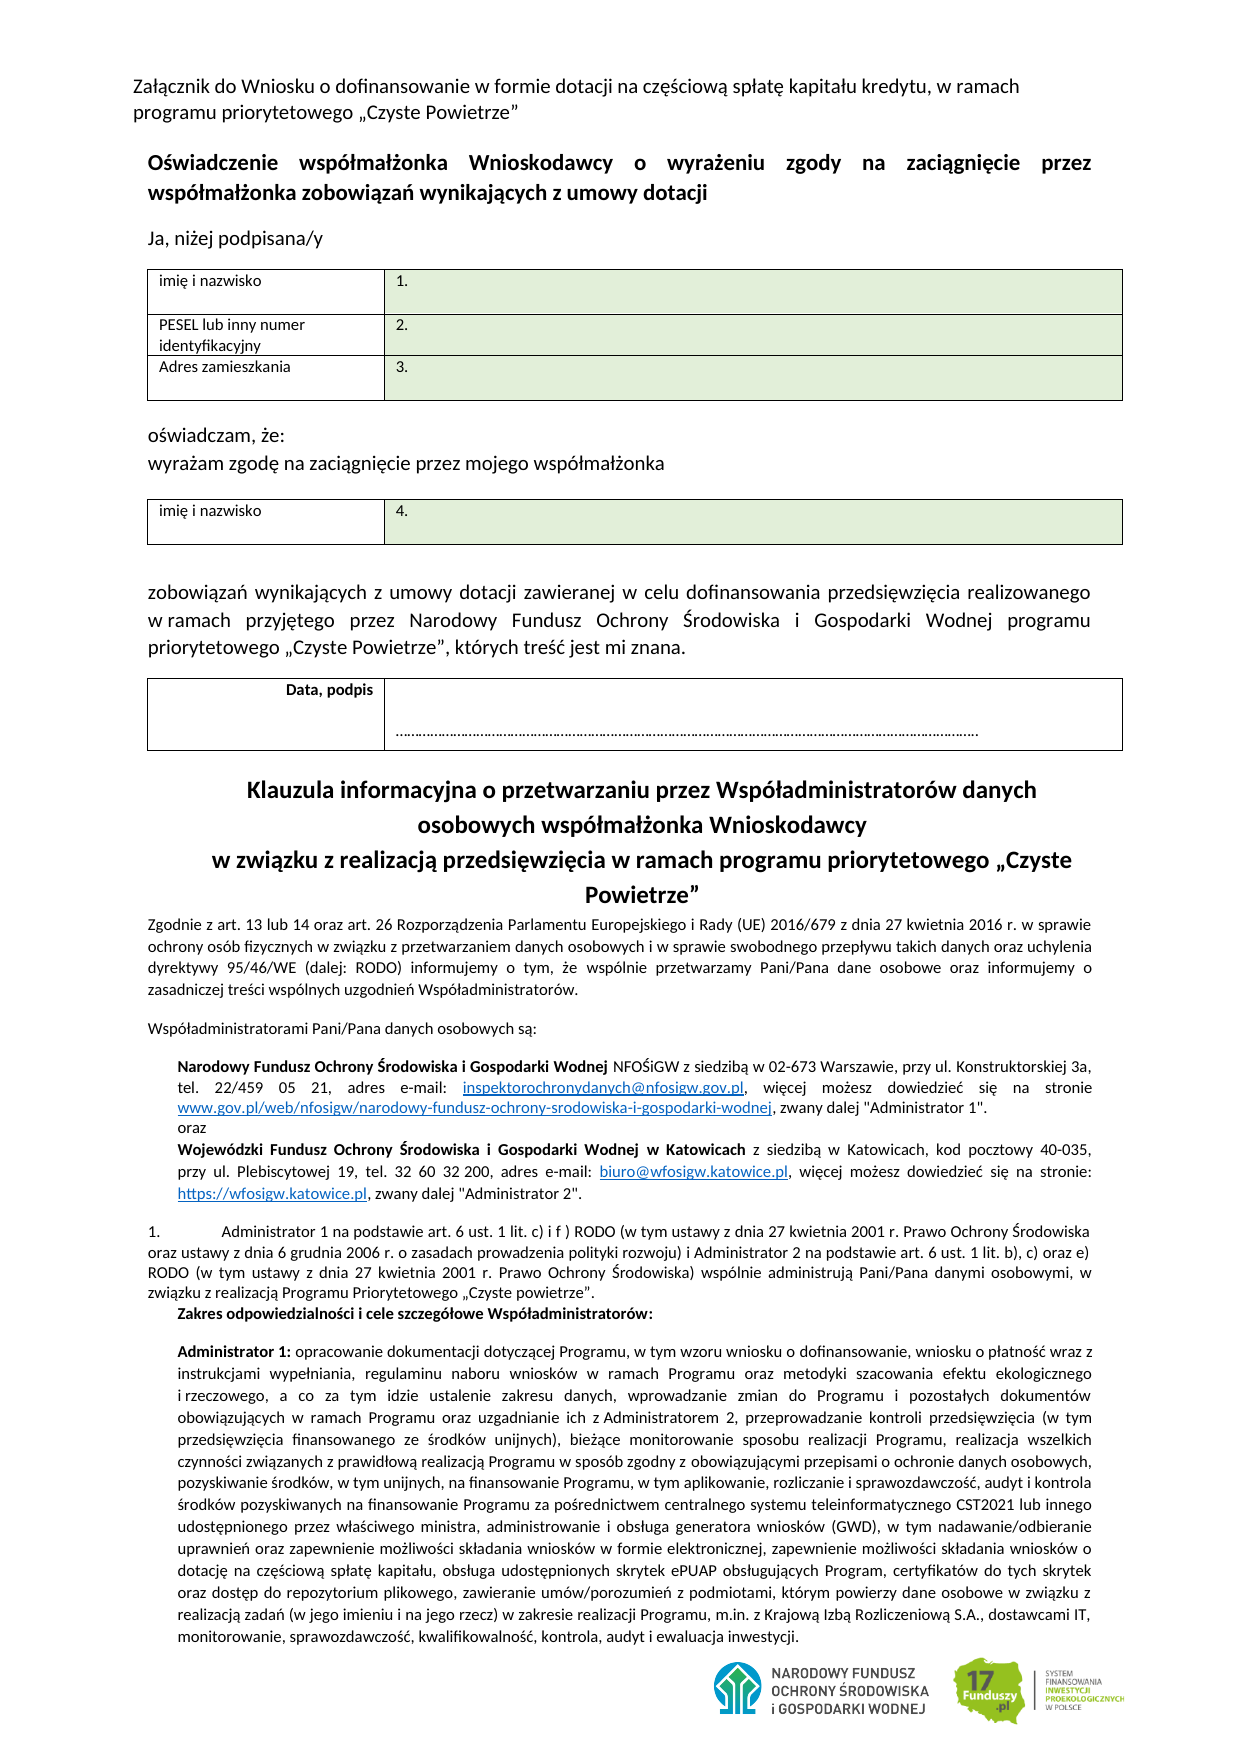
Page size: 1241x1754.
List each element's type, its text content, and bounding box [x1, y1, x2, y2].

table_cell PESEL lub inny numer identyfikacyjny [148, 315, 384, 355]
text Współadministratorami Pani/Pana danych osobowych są: [148, 1018, 1093, 1038]
table_cell Adres zamieszkania [148, 356, 384, 400]
table_header imię i nazwisko [148, 500, 384, 544]
text oraz [148, 1118, 1093, 1138]
text w związku z realizacją przedsięwzięcia w ramach programu priorytetowego „Czyste Powietrze” [192, 844, 1093, 909]
text Oświadczenie współmałżonka Wnioskodawcy o wyrażeniu zgody na zaciągnięcie przez współmałżonka zobowiązań wynikających z umowy dotacji [148, 148, 1093, 206]
text Zakres odpowiedzialności i cele szczegółowe Współadministratorów: [148, 1303, 1093, 1323]
table_cell 3. [385, 356, 1122, 400]
text Narodowy Fundusz Ochrony Środowiska i Gospodarki Wodnej NFOŚiGW z siedzibą w 02-673 Warszawie, przy ul. Konstruktorskiej 3a, tel. 22/459 05 21, adres e-mail: inspektorochronydanych@nfosigw.gov.pl, więcej możesz dowiedzieć się na stronie www.gov.pl/web/nfosigw/narodowy-fundusz-ochrony-srodowiska-i-gospodarki-wodnej, zwany dalej "Administrator 1". [177, 1057, 1093, 1118]
text oświadczam, że: [148, 423, 1093, 448]
text Ja, niżej podpisana/y [148, 225, 1093, 250]
text Klauzula informacyjna o przetwarzaniu przez Współadministratorów danych osobowych współmałżonka Wnioskodawcy [192, 774, 1093, 839]
text zobowiązań wynikających z umowy dotacji zawieranej w celu dofinansowania przedsięwzięcia realizowanego w ramach przyjętego przez Narodowy Fundusz Ochrony Środowiska i Gospodarki Wodnej programu priorytetowego „Czyste Powietrze”, których treść jest mi znana. [148, 579, 1093, 660]
table_header …………………………………………………………………………………………………………………………………….. [385, 679, 1122, 749]
table_header 1. [385, 270, 1122, 313]
text Zgodnie z art. 13 lub 14 oraz art. 26 Rozporządzenia Parlamentu Europejskiego i Rady (UE) 2016/679 z dnia 27 kwietnia 2016 r. w sprawie ochrony osób fizycznych w związku z przetwarzaniem danych osobowych i w sprawie swobodnego przepływu takich danych oraz uchylenia dyrektywy 95/46/WE (dalej: RODO) informujemy o tym, że wspólnie przetwarzamy Pani/Pana dane osobowe oraz informujemy o zasadniczej treści wspólnych uzgodnień Współadministratorów. [148, 914, 1093, 1000]
text Wojewódzki Fundusz Ochrony Środowiska i Gospodarki Wodnej w Katowicach z siedzibą w Katowicach, kod pocztowy 40-035, przy ul. Plebiscytowej 19, tel. 32 60 32 200, adres e-mail: biuro@wfosigw.katowice.pl, więcej możesz dowiedzieć się na stronie: https://wfosigw.katowice.pl, zwany dalej "Administrator 2". [177, 1139, 1093, 1203]
table_header Data, podpis [148, 679, 384, 749]
text Administrator 1: opracowanie dokumentacji dotyczącej Programu, w tym wzoru wniosku o dofinansowanie, wniosku o płatność wraz z instrukcjami wypełniania, regulaminu naboru wniosków w ramach Programu oraz metodyki szacowania efektu ekologicznego i rzeczowego, a co za tym idzie ustalenie zakresu danych, wprowadzanie zmian do Programu i pozostałych dokumentów obowiązujących w ramach Programu oraz uzgadnianie ich z Administratorem 2, przeprowadzanie kontroli przedsięwzięcia (w tym przedsięwzięcia finansowanego ze środków unijnych), bieżące monitorowanie sposobu realizacji Programu, realizacja wszelkich czynności związanych z prawidłową realizacją Programu w sposób zgodny z obowiązującymi przepisami o ochronie danych osobowych, pozyskiwanie środków, w tym unijnych, na finansowanie Programu, w tym aplikowanie, rozliczanie i sprawozdawczość, audyt i kontrola środków pozyskiwanych na finansowanie Programu za pośrednictwem centralnego systemu teleinformatycznego CST2021 lub innego udostępnionego przez właściwego ministra, administrowanie i obsługa generatora wniosków (GWD), w tym nadawanie/odbieranie uprawnień oraz zapewnienie możliwości składania wniosków w formie elektronicznej, zapewnienie możliwości składania wniosków o dotację na częściową spłatę kapitału, obsługa udostępnionych skrytek ePUAP obsługujących Program, certyfikatów do tych skrytek oraz dostęp do repozytorium plikowego, zawieranie umów/porozumień z podmiotami, którym powierzy dane osobowe w związku z realizacją zadań (w jego imieniu i na jego rzecz) w zakresie realizacji Programu, m.in. z Krajową Izbą Rozliczeniową S.A., dostawcami IT, monitorowanie, sprawozdawczość, kwalifikowalność, kontrola, audyt i ewaluacja inwestycji. [177, 1342, 1093, 1646]
text wyrażam zgodę na zaciągnięcie przez mojego współmałżonka [148, 450, 1093, 476]
table_cell 2. [385, 315, 1122, 355]
table_header imię i nazwisko [148, 270, 384, 313]
text 1. Administrator 1 na podstawie art. 6 ust. 1 lit. c) i f ) RODO (w tym ustawy z dnia 27 kwietnia 2001 r. Prawo Ochrony Środowiska oraz ustawy z dnia 6 grudnia 2006 r. o zasadach prowadzenia polityki rozwoju) i Administrator 2 na podstawie art. 6 ust. 1 lit. b), c) oraz e) RODO (w tym ustawy z dnia 27 kwietnia 2001 r. Prawo Ochrony Środowiska) wspólnie administrują Pani/Pana danymi osobowymi, w związku z realizacją Programu Priorytetowego „Czyste powietrze”. [148, 1222, 1093, 1303]
picture [678, 1651, 1125, 1729]
table_header 4. [385, 500, 1122, 544]
